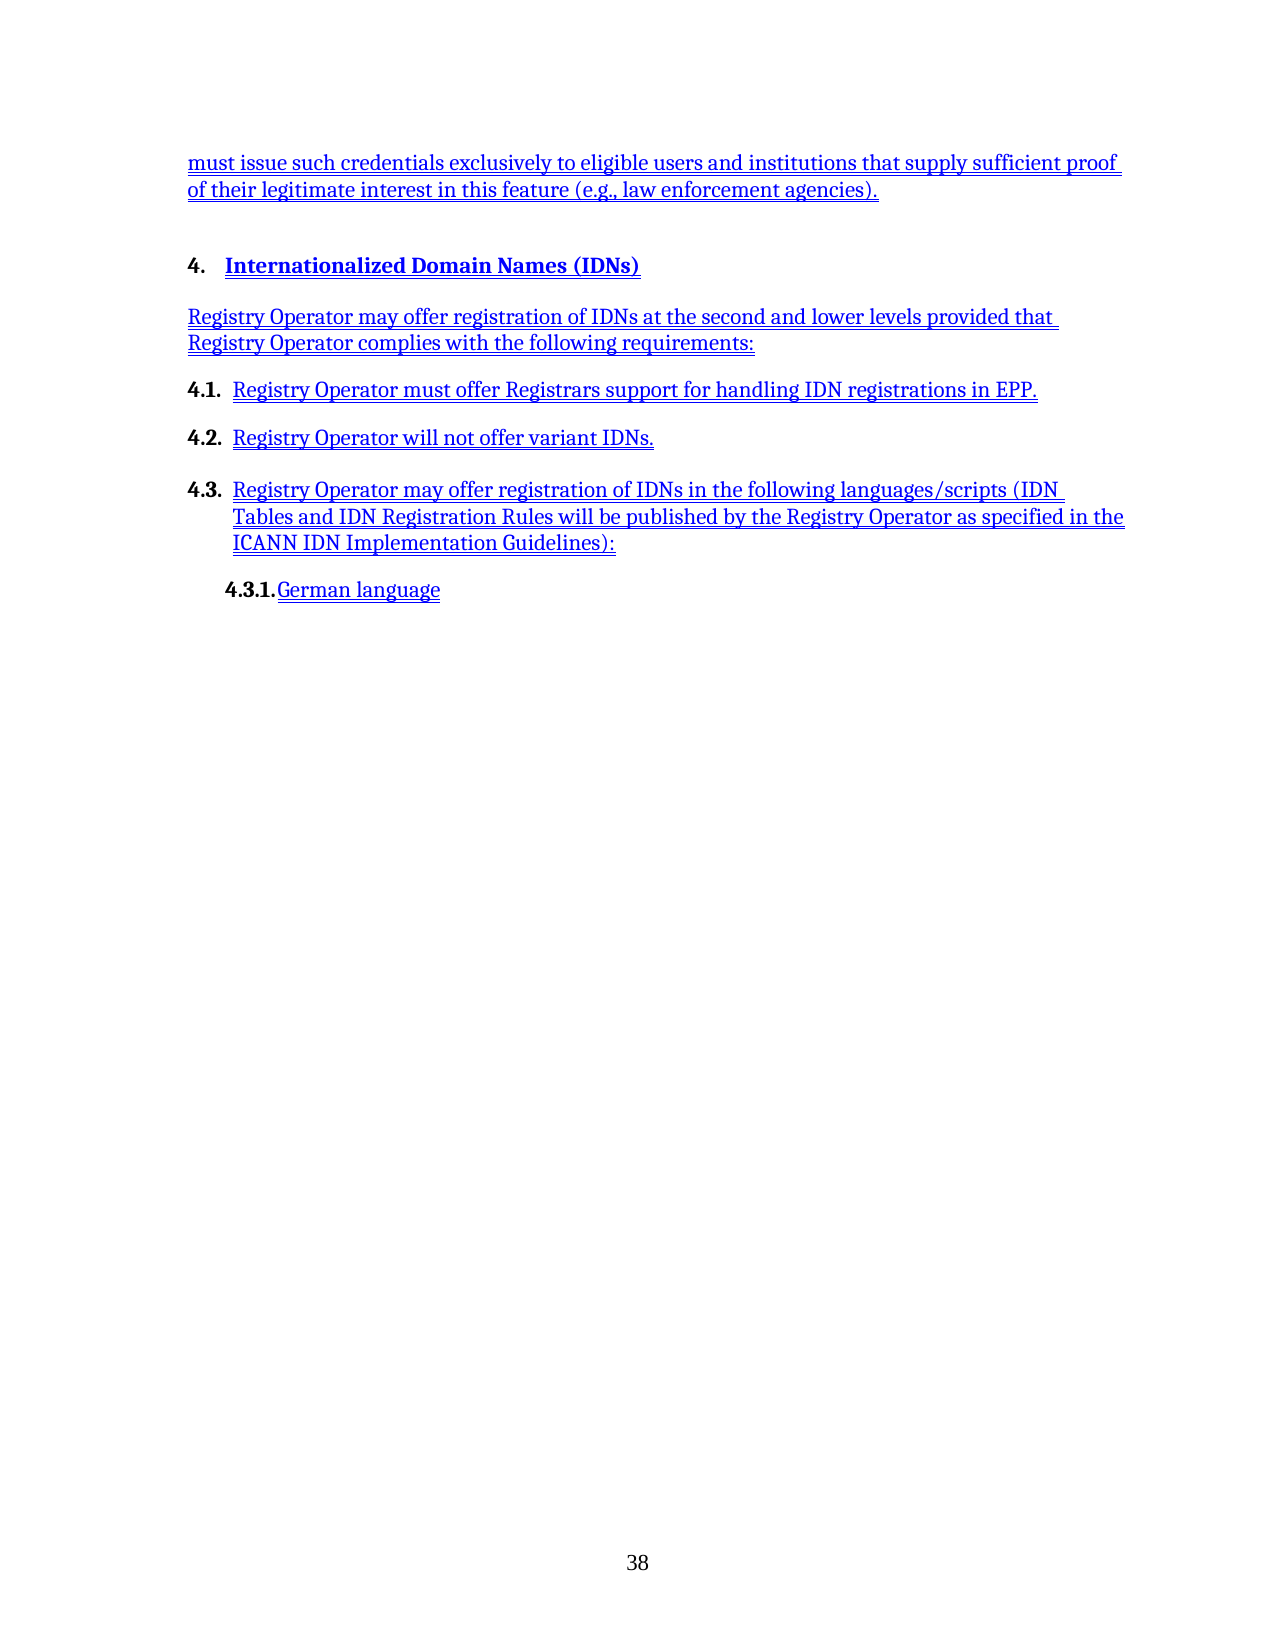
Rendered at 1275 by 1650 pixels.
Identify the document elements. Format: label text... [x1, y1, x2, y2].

list Registry Operator must offer Registrars support for handling IDN registrations in EPP. [187, 377, 1125, 404]
list Registry Operator will not offer variant IDNs. [187, 424, 1125, 451]
text Registry Operator may offer registration of IDNs at the second and lower levels provided that Registry Operator complies with the following requirements: [187, 304, 1125, 356]
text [187, 150, 1125, 203]
list Internationalized Domain Names (IDNs) [187, 253, 1125, 279]
list Registry Operator may offer registration of IDNs in the following languages/scripts (IDN Tables and IDN Registration Rules will be published by the Registry Operator as specified in the ICANN IDN Implementation Guidelines): [187, 477, 1125, 556]
list German language [225, 577, 1125, 603]
